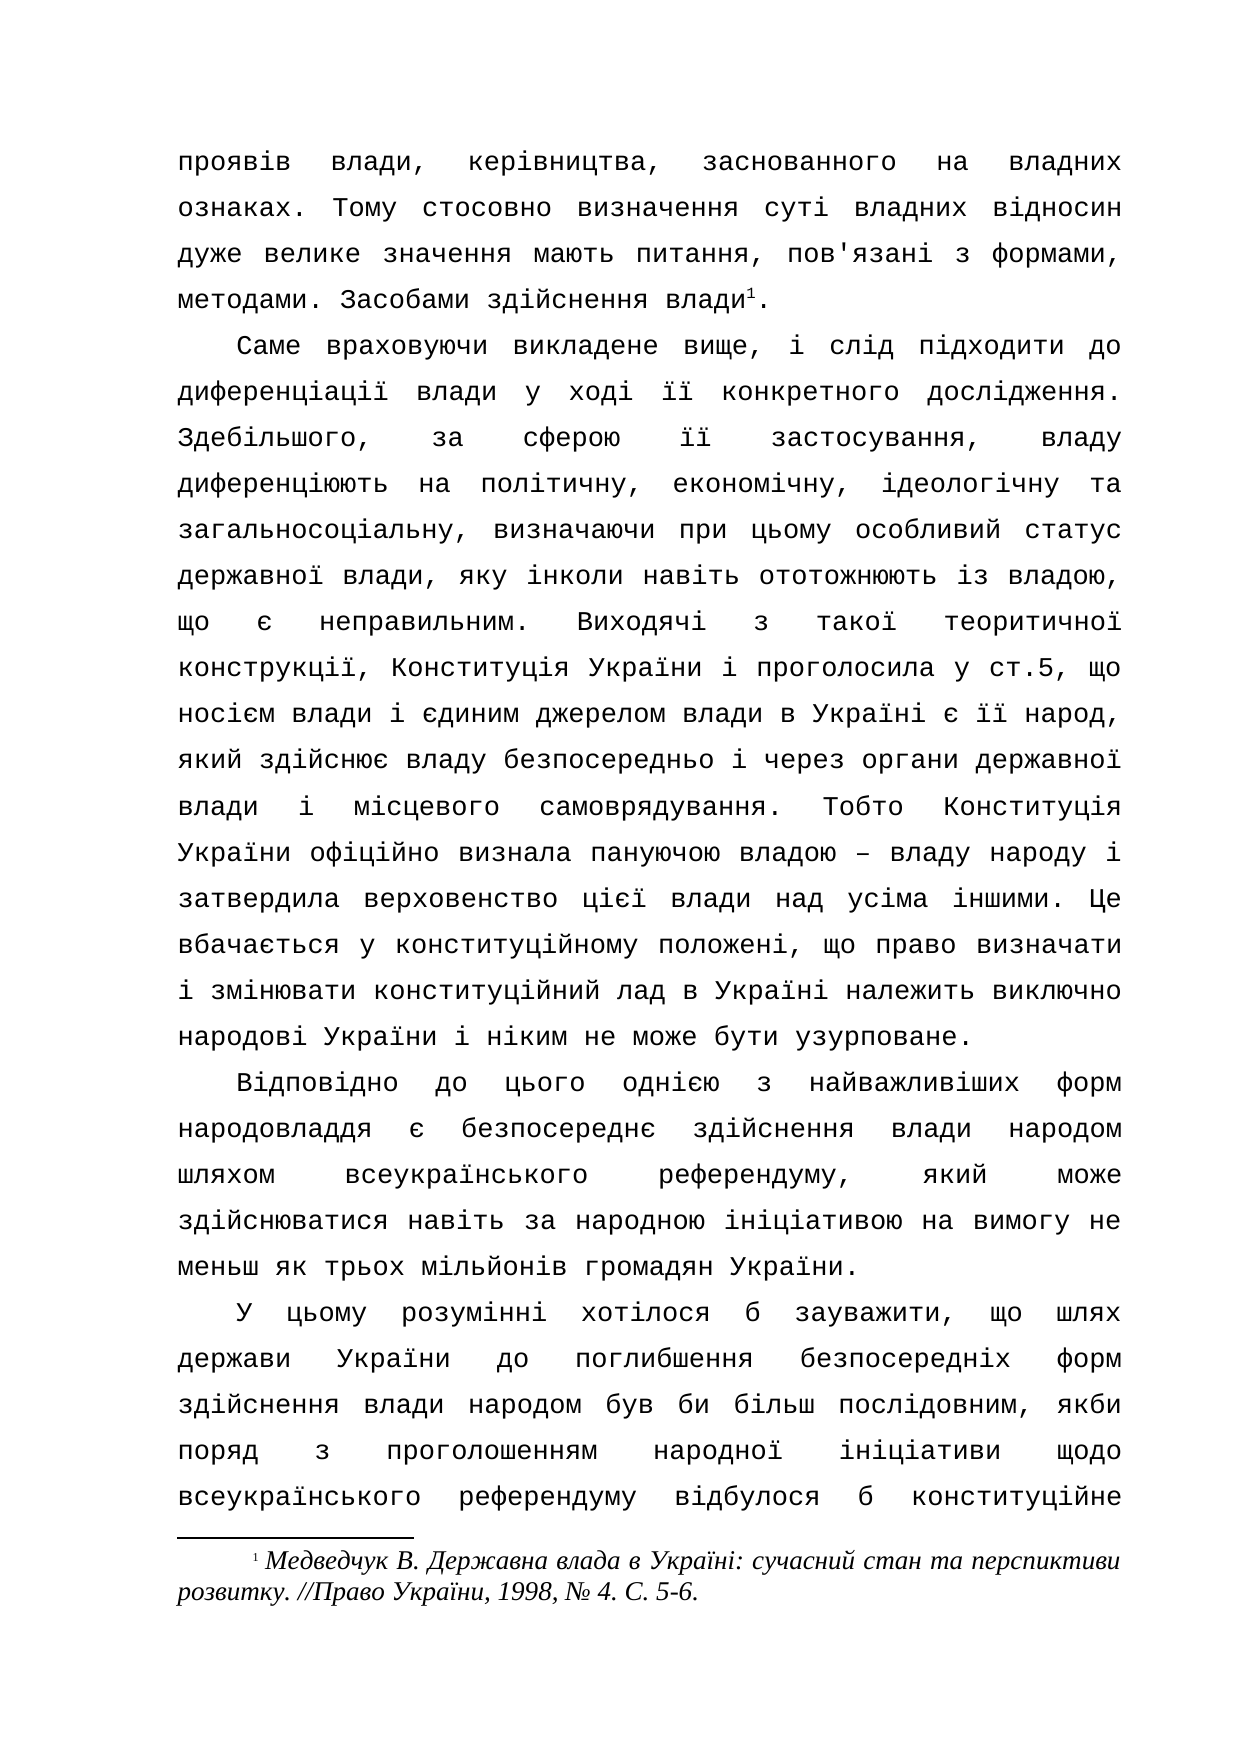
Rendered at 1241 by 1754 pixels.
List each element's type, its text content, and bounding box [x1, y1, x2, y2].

text Саме враховуючи викладене вище, і слід підходити до диференціації влади у ході її конкретного дослідження. Здебільшого, за сферою її застосування, владу диференціюють на політичну, економічну, ідеологічну та загальносоціальну, визначаючи при цьому особливий статус державної влади, яку інколи навіть ототожнюють із владою, що є неправильним. Виходячі з такої теоритичної конструкції, Конституція України і проголосила у ст.5, що носієм влади і єдиним джерелом влади в Україні є її народ, який здійснює владу безпосередньо і через органи державної влади і місцевого самоврядування. Тобто Конституція України офіційно визнала пануючою владою – владу народу і затвердила верховенство цієї влади над усіма іншими. Це вбачається у конституційному положені, що право визначати і змінювати конституційний лад в Україні належить виключно народові України і ніким не може бути узурповане. [177, 332, 1122, 1053]
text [177, 148, 1122, 317]
text Відповідно до цього однією з найважливіших форм народовладдя є безпосереднє здійснення влади народом шляхом всеукраїнського референдуму, який може здійснюватися навіть за народною ініціативою на вимогу не меньш як трьох мільйонів громадян України. [177, 1068, 1122, 1283]
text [177, 1299, 1122, 1514]
